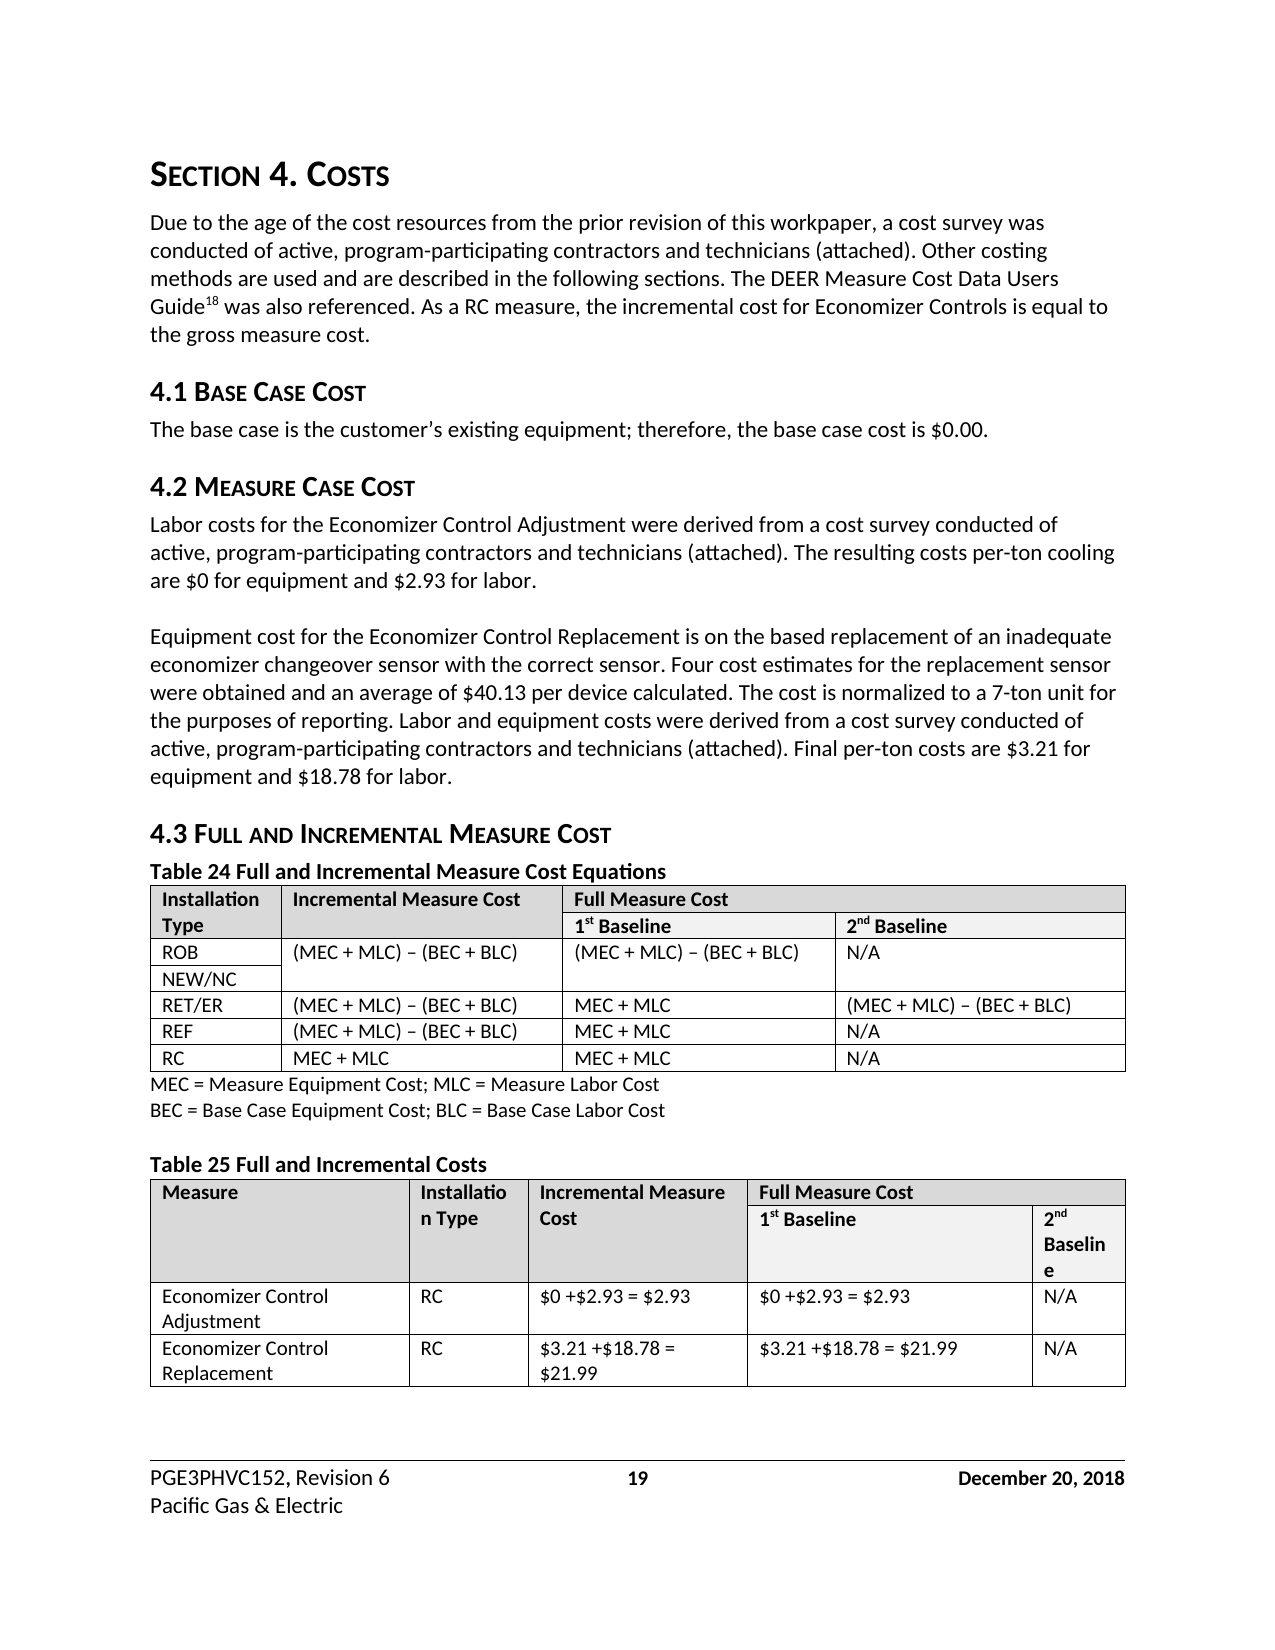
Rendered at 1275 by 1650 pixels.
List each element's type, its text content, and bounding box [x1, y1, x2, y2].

table_cell ROB [151, 939, 281, 965]
table_header Incremental Measure Cost [282, 886, 562, 938]
table_cell 2nd Baseline [836, 913, 1125, 938]
table_header Installation Type [410, 1180, 528, 1282]
table_cell RC [410, 1283, 528, 1334]
table_cell REF [151, 1019, 281, 1044]
table_cell N/A [1033, 1283, 1125, 1334]
table_header Full Measure Cost [563, 886, 1125, 912]
text Table 25 Full and Incremental Costs [150, 1150, 1125, 1178]
table_cell 1st Baseline [563, 913, 835, 938]
text Due to the age of the cost resources from the prior revision of this workpaper, a cost survey was conducted of active, program-participating contractors and technicians (attached). Other costing methods are used and are described in the following sections. The DEER Measure Cost Data Users Guide was also referenced. As a RC measure, the incremental cost for Economizer Controls is equal to the gross measure cost. [150, 208, 1125, 348]
table_cell $0 +$2.93 = $2.93 [529, 1283, 747, 1334]
table_header Incremental Measure Cost [529, 1180, 747, 1282]
table_cell 1st Baseline [748, 1206, 1032, 1282]
table_cell (MEC + MLC) – (BEC + BLC) [836, 992, 1125, 1018]
text BEC = Base Case Equipment Cost; BLC = Base Case Labor Cost [150, 1097, 1125, 1122]
table_cell (MEC + MLC) – (BEC + BLC) [282, 939, 562, 991]
table_cell $3.21 +$18.78 = $21.99 [748, 1335, 1032, 1386]
table_cell RET/ER [151, 992, 281, 1018]
table_header Measure [151, 1180, 409, 1282]
table_cell $3.21 +$18.78 = $21.99 [529, 1335, 747, 1386]
text Table 24 Full and Incremental Measure Cost Equations [150, 857, 1125, 885]
table_cell $0 +$2.93 = $2.93 [748, 1283, 1032, 1334]
table_cell Economizer Control Adjustment [151, 1283, 409, 1334]
text The base case is the customer’s existing equipment; therefore, the base case cost is $0.00. [150, 415, 1125, 443]
table_cell RC [410, 1335, 528, 1386]
table_cell (MEC + MLC) – (BEC + BLC) [282, 1019, 562, 1044]
table_header Installation Type [151, 886, 281, 938]
subtitle 4.3 Full and Incremental Measure Cost [150, 815, 1125, 851]
table_cell Economizer Control Replacement [151, 1335, 409, 1386]
subtitle 4.1 Base Case Cost [150, 373, 1125, 409]
table_cell MEC + MLC [563, 1019, 835, 1044]
subtitle Section 4. Costs [150, 150, 1125, 196]
table_cell N/A [836, 939, 1125, 991]
text Equipment cost for the Economizer Control Replacement is on the based replacement of an inadequate economizer changeover sensor with the correct sensor. Four cost estimates for the replacement sensor were obtained and an average of $40.13 per device calculated. The cost is normalized to a 7-ton unit for the purposes of reporting. Labor and equipment costs were derived from a cost survey conducted of active, program-participating contractors and technicians (attached). Final per-ton costs are $3.21 for equipment and $18.78 for labor. [150, 622, 1125, 790]
table_cell 2nd Baseline [1033, 1206, 1125, 1282]
table_cell NEW/NC [151, 966, 281, 991]
table_cell RC [151, 1045, 281, 1071]
table_cell MEC + MLC [563, 1045, 835, 1071]
subtitle 4.2 Measure Case Cost [150, 468, 1125, 504]
table_cell (MEC + MLC) – (BEC + BLC) [563, 939, 835, 991]
table_cell (MEC + MLC) – (BEC + BLC) [282, 992, 562, 1018]
table_cell MEC + MLC [282, 1045, 562, 1071]
text Labor costs for the Economizer Control Adjustment were derived from a cost survey conducted of active, program-participating contractors and technicians (attached). The resulting costs per-ton cooling are $0 for equipment and $2.93 for labor. [150, 510, 1125, 594]
table_cell N/A [1033, 1335, 1125, 1386]
table_header Full Measure Cost [748, 1180, 1125, 1205]
text MEC = Measure Equipment Cost; MLC = Measure Labor Cost [150, 1072, 1125, 1097]
table_cell MEC + MLC [563, 992, 835, 1018]
table_cell N/A [836, 1045, 1125, 1071]
table_cell N/A [836, 1019, 1125, 1044]
